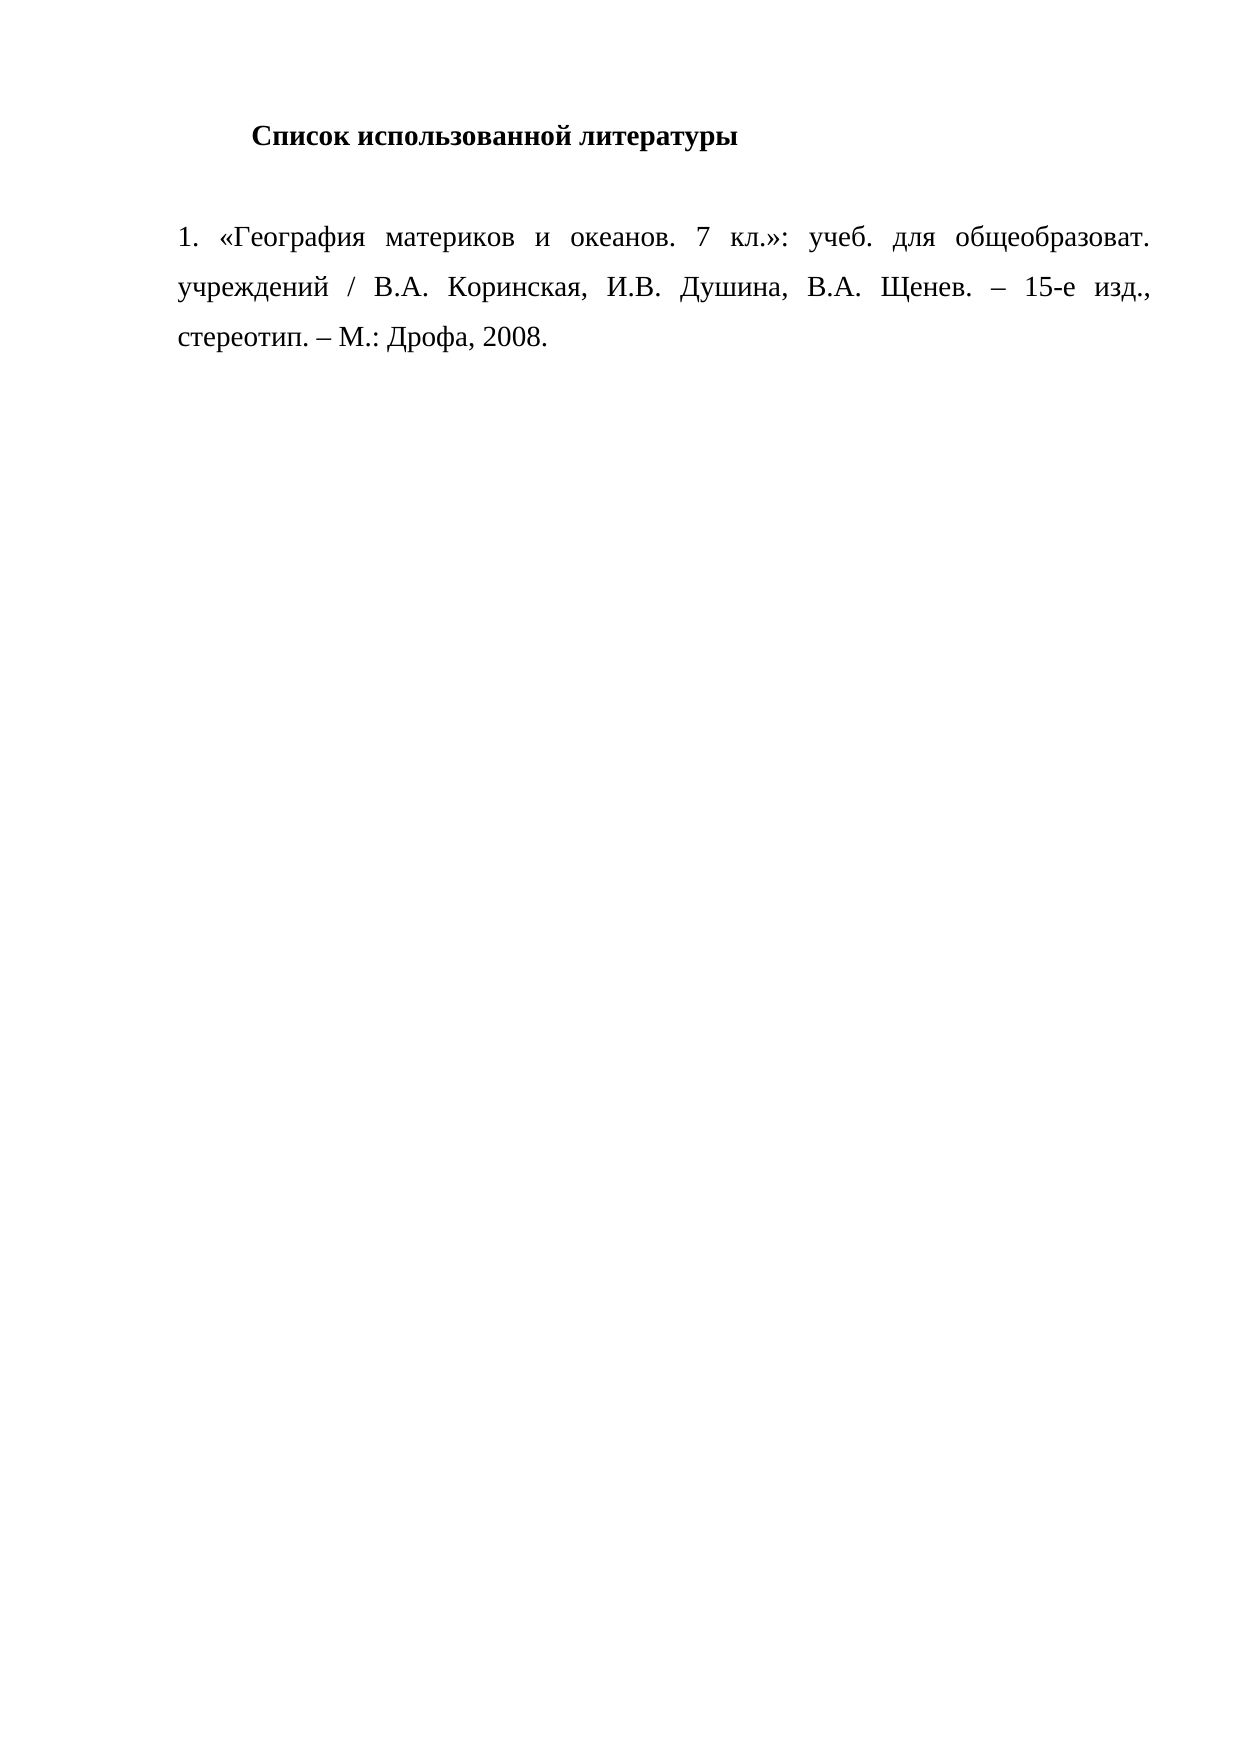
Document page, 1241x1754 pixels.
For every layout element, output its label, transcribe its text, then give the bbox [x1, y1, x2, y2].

text Список использованной литературы [177, 118, 1152, 152]
text 1. «География материков и океанов. 7 кл.»: учеб. для общеобразоват. учреждений / В.А. Коринская, И.В. Душина, В.А. Щенев. – 15-е изд., стереотип. – М.: Дрофа, 2008. [177, 219, 1152, 353]
